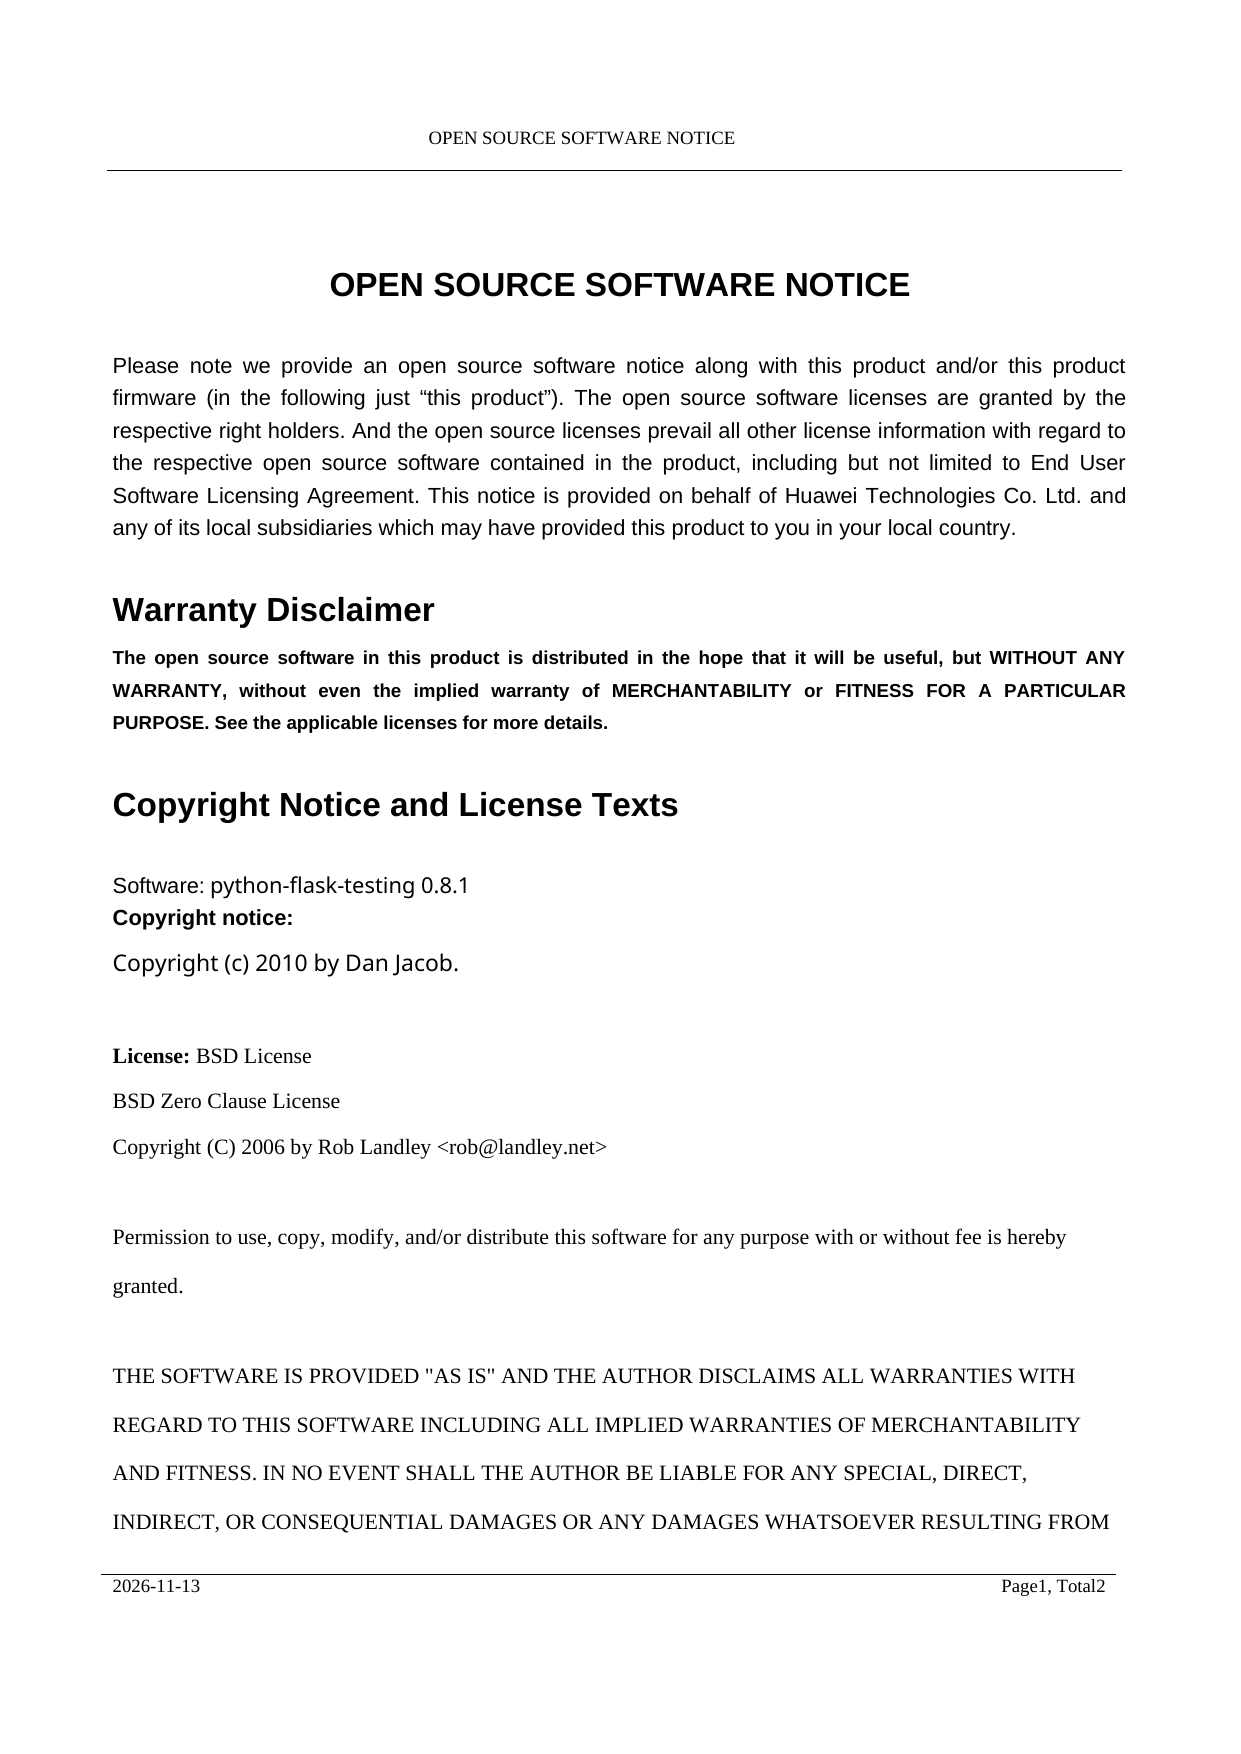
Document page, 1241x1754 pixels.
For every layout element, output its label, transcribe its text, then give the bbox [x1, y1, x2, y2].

text Copyright notice: [112, 901, 1128, 934]
text BSD Zero Clause License [112, 1085, 1128, 1117]
text OPEN SOURCE SOFTWARE NOTICE [112, 251, 1128, 316]
text Please note we provide an open source software notice along with this product and/or this product firmware (in the following just “this product”). The open source software licenses are granted by the respective right holders. And the open source licenses prevail all other license information with regard to the respective open source software contained in the product, including but not limited to End User Software Licensing Agreement. This notice is provided on behalf of Huawei Technologies Co. Ltd. and any of its local subsidiaries which may have provided this product to you in your local country. [112, 349, 1128, 544]
text Copyright (C) 2006 by Rob Landley <rob@landley.net> [112, 1130, 1128, 1162]
text Permission to use, copy, modify, and/or distribute this software for any purpose with or without fee is hereby granted. [112, 1220, 1128, 1301]
text Warranty Disclaimer [112, 576, 1128, 641]
text Software: python-flask-testing 0.8.1 [112, 869, 1128, 901]
text The open source software in this product is distributed in the hope that it will be useful, but WITHOUT ANY WARRANTY, without even the implied warranty of MERCHANTABILITY or FITNESS FOR A PARTICULAR PURPOSE. See the applicable licenses for more details. [112, 641, 1128, 739]
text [112, 1359, 1128, 1538]
text Copyright (c) 2010 by Dan Jacob. [112, 947, 1128, 979]
text Copyright Notice and License Texts [112, 771, 1128, 836]
text License: BSD License [112, 1040, 1128, 1072]
